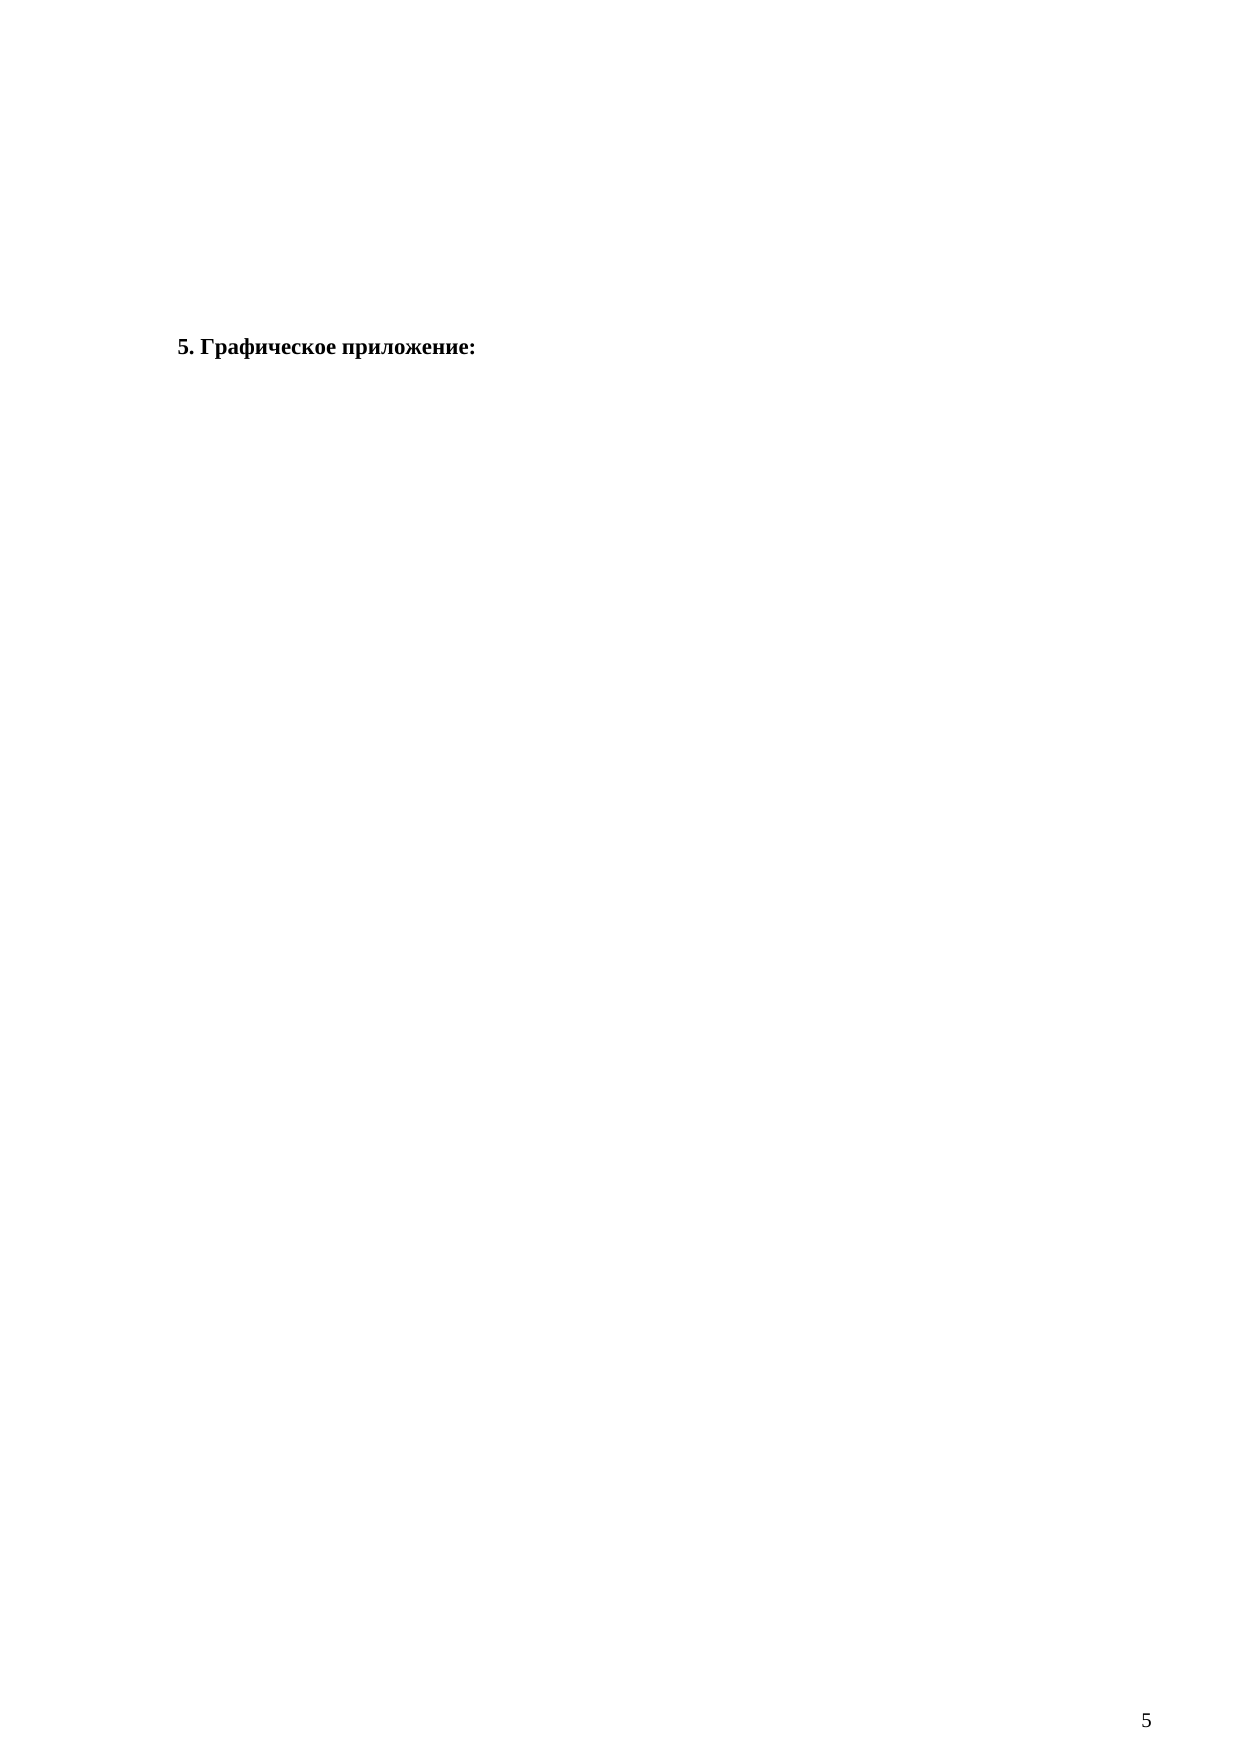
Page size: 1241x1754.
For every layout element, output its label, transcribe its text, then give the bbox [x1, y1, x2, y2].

text 5. Графическое приложение: [177, 333, 1152, 359]
